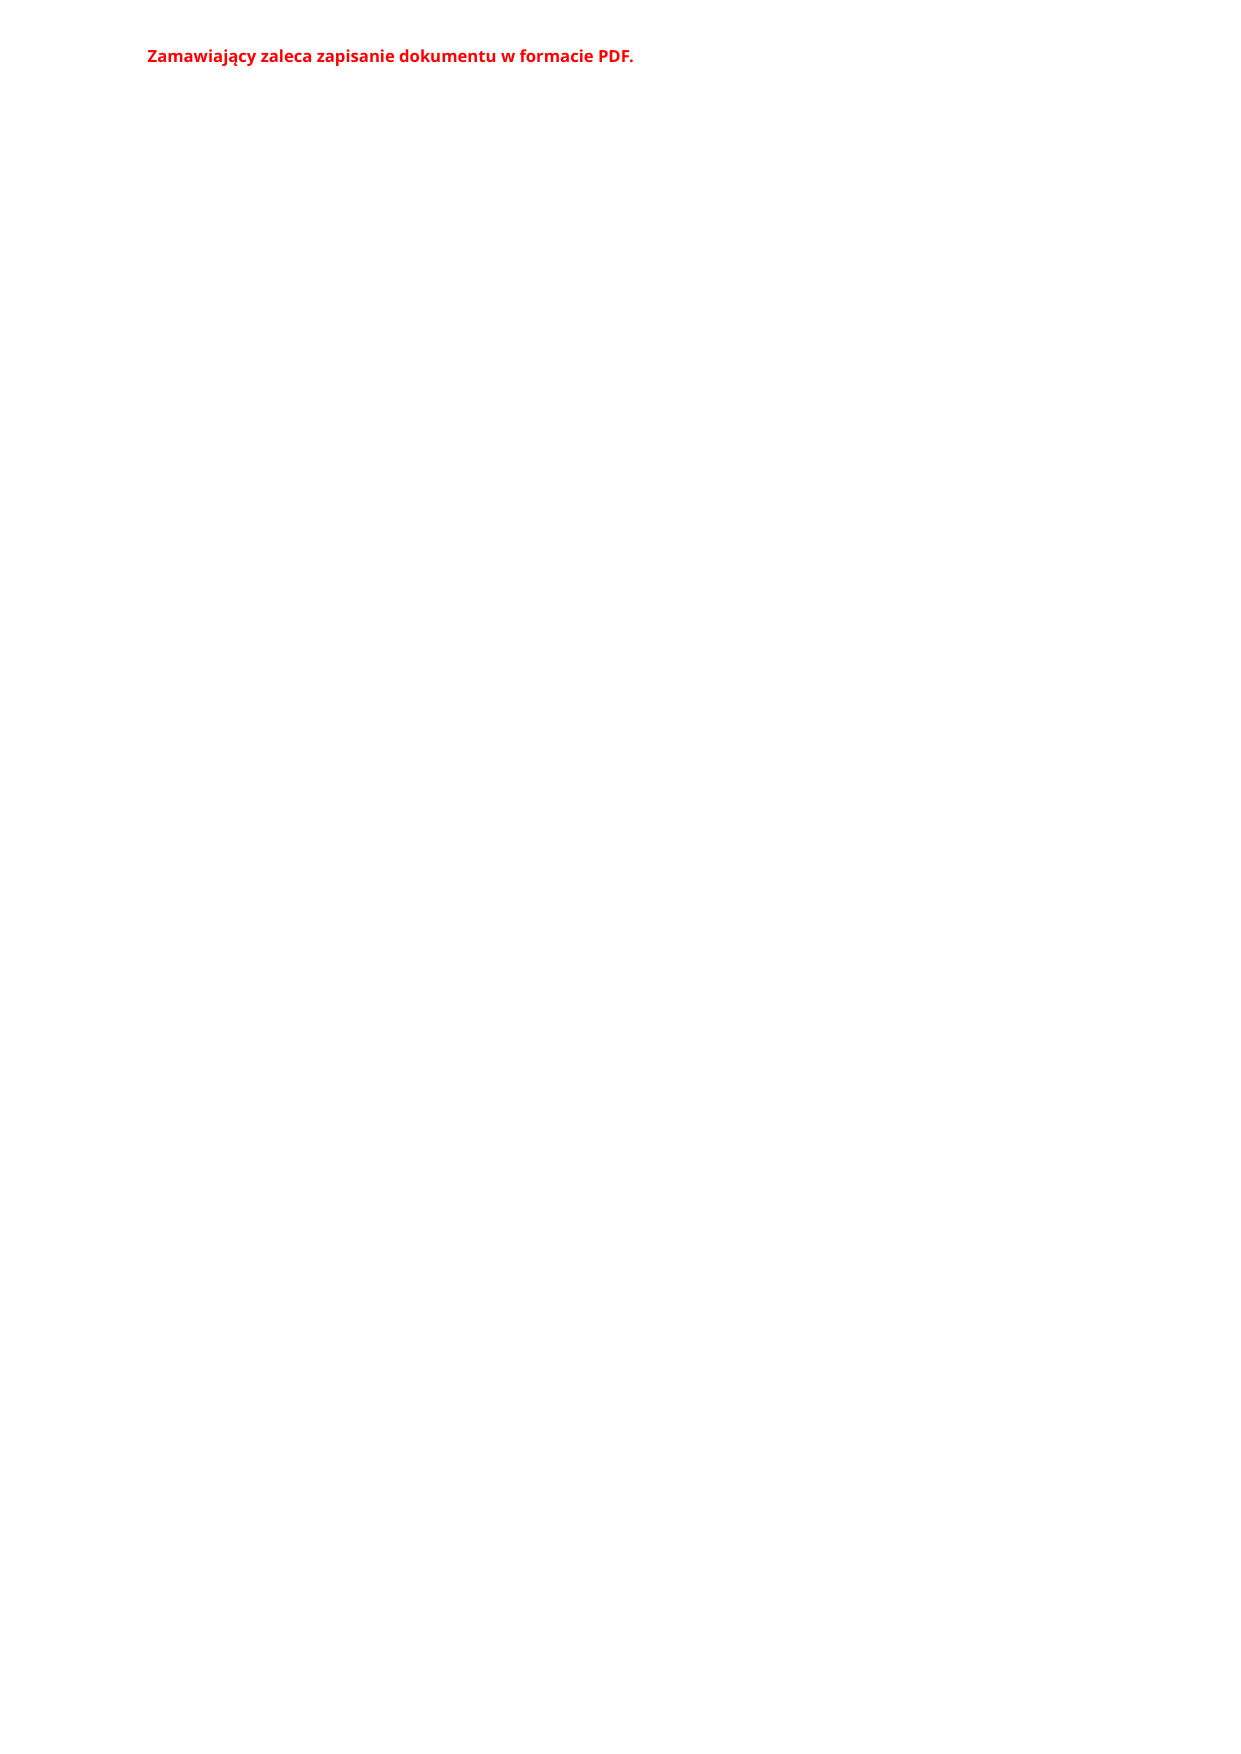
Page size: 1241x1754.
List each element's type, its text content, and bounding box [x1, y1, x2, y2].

text Zamawiający zaleca zapisanie dokumentu w formacie PDF. [147, 44, 1093, 67]
